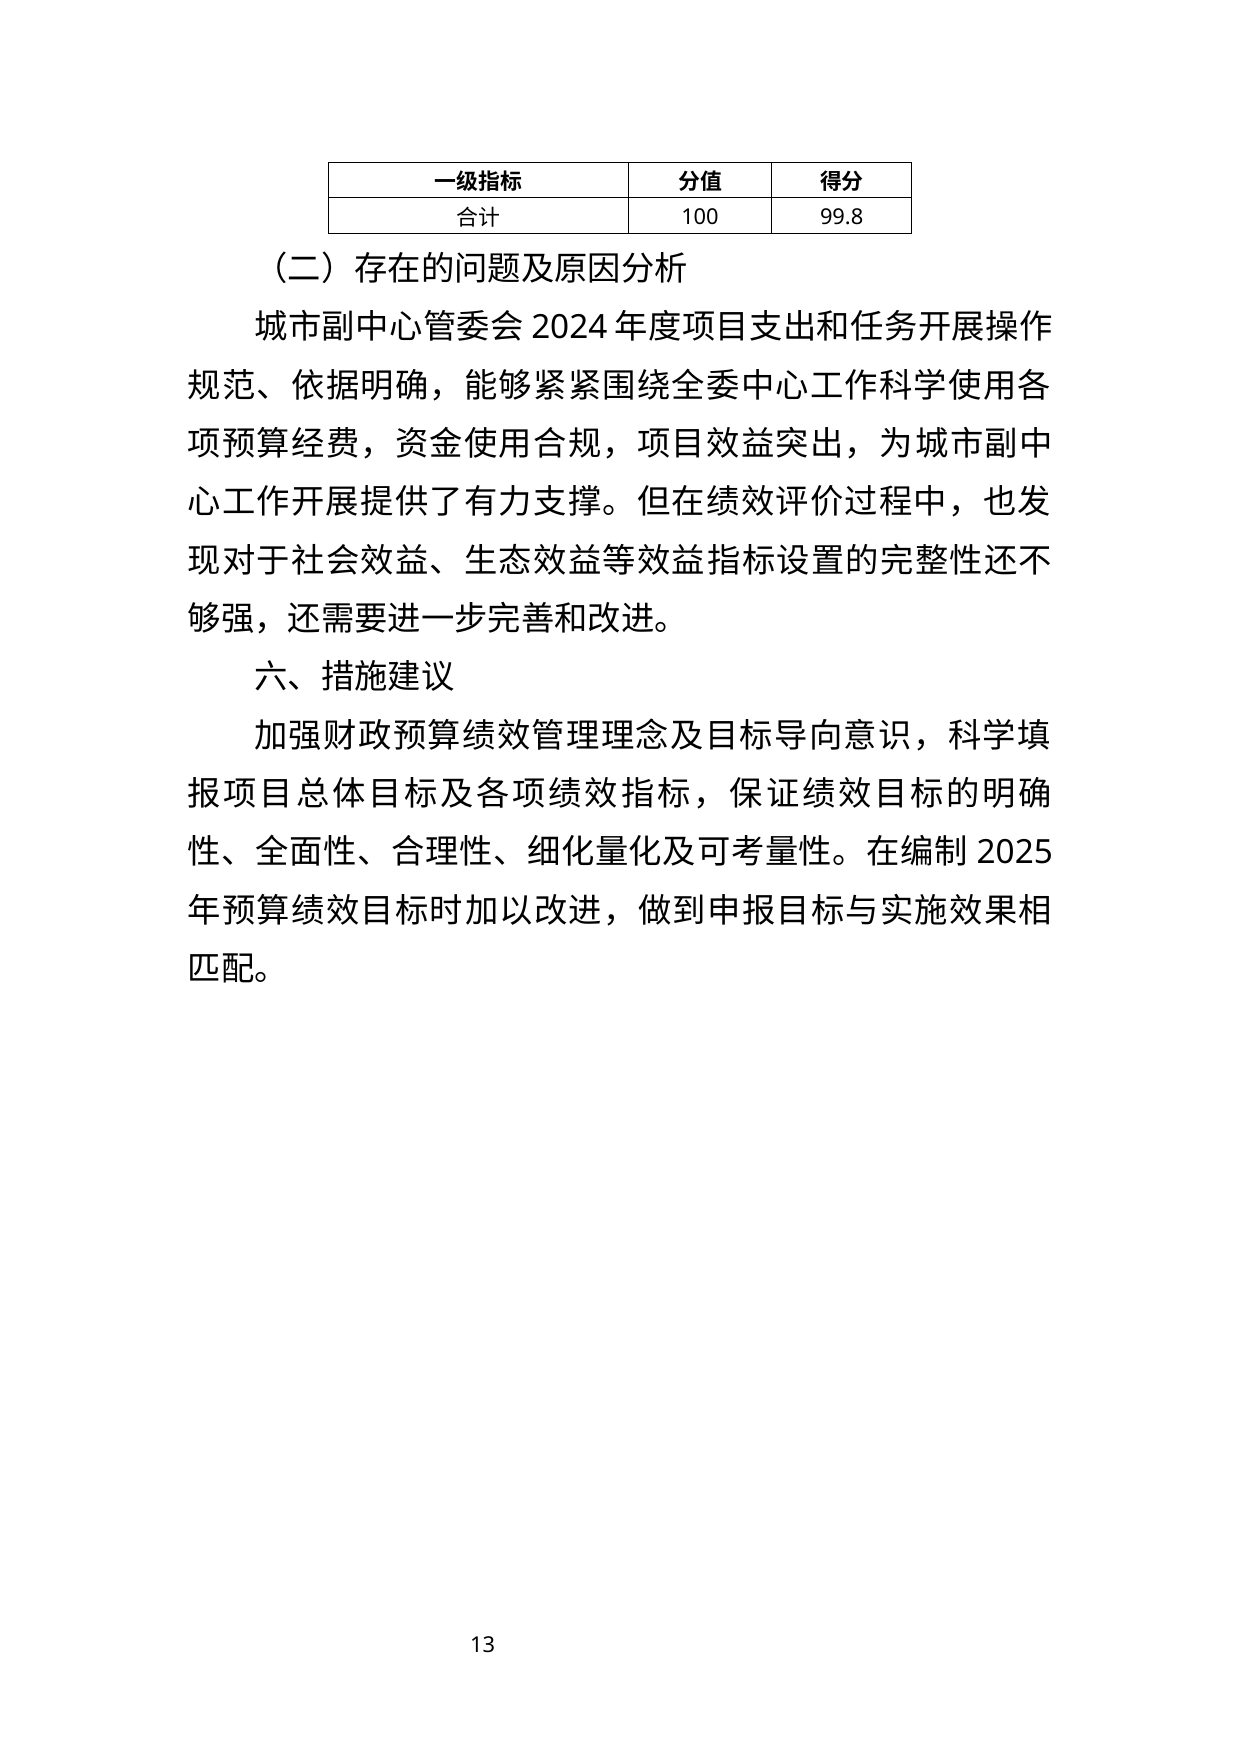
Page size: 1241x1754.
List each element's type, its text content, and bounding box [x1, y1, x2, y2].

table_header 分值 [629, 163, 771, 197]
text 六、措施建议 [187, 642, 1053, 700]
table_cell 合计 [329, 198, 628, 233]
text 加强财政预算绩效管理理念及目标导向意识，科学填报项目总体目标及各项绩效指标，保证绩效目标的明确性、全面性、合理性、细化量化及可考量性。在编制2025年预算绩效目标时加以改进，做到申报目标与实施效果相匹配。 [187, 700, 1053, 992]
text 城市副中心管委会2024年度项目支出和任务开展操作规范、依据明确，能够紧紧围绕全委中心工作科学使用各项预算经费，资金使用合规，项目效益突出，为城市副中心工作开展提供了有力支撑。但在绩效评价过程中，也发现对于社会效益、生态效益等效益指标设置的完整性还不够强，还需要进一步完善和改进。 [187, 292, 1053, 642]
table_header 一级指标 [329, 163, 628, 197]
table_header 得分 [772, 163, 911, 197]
text （二）存在的问题及原因分析 [187, 234, 1053, 292]
table_cell 100 [629, 198, 771, 233]
table_cell 99.8 [772, 198, 911, 233]
